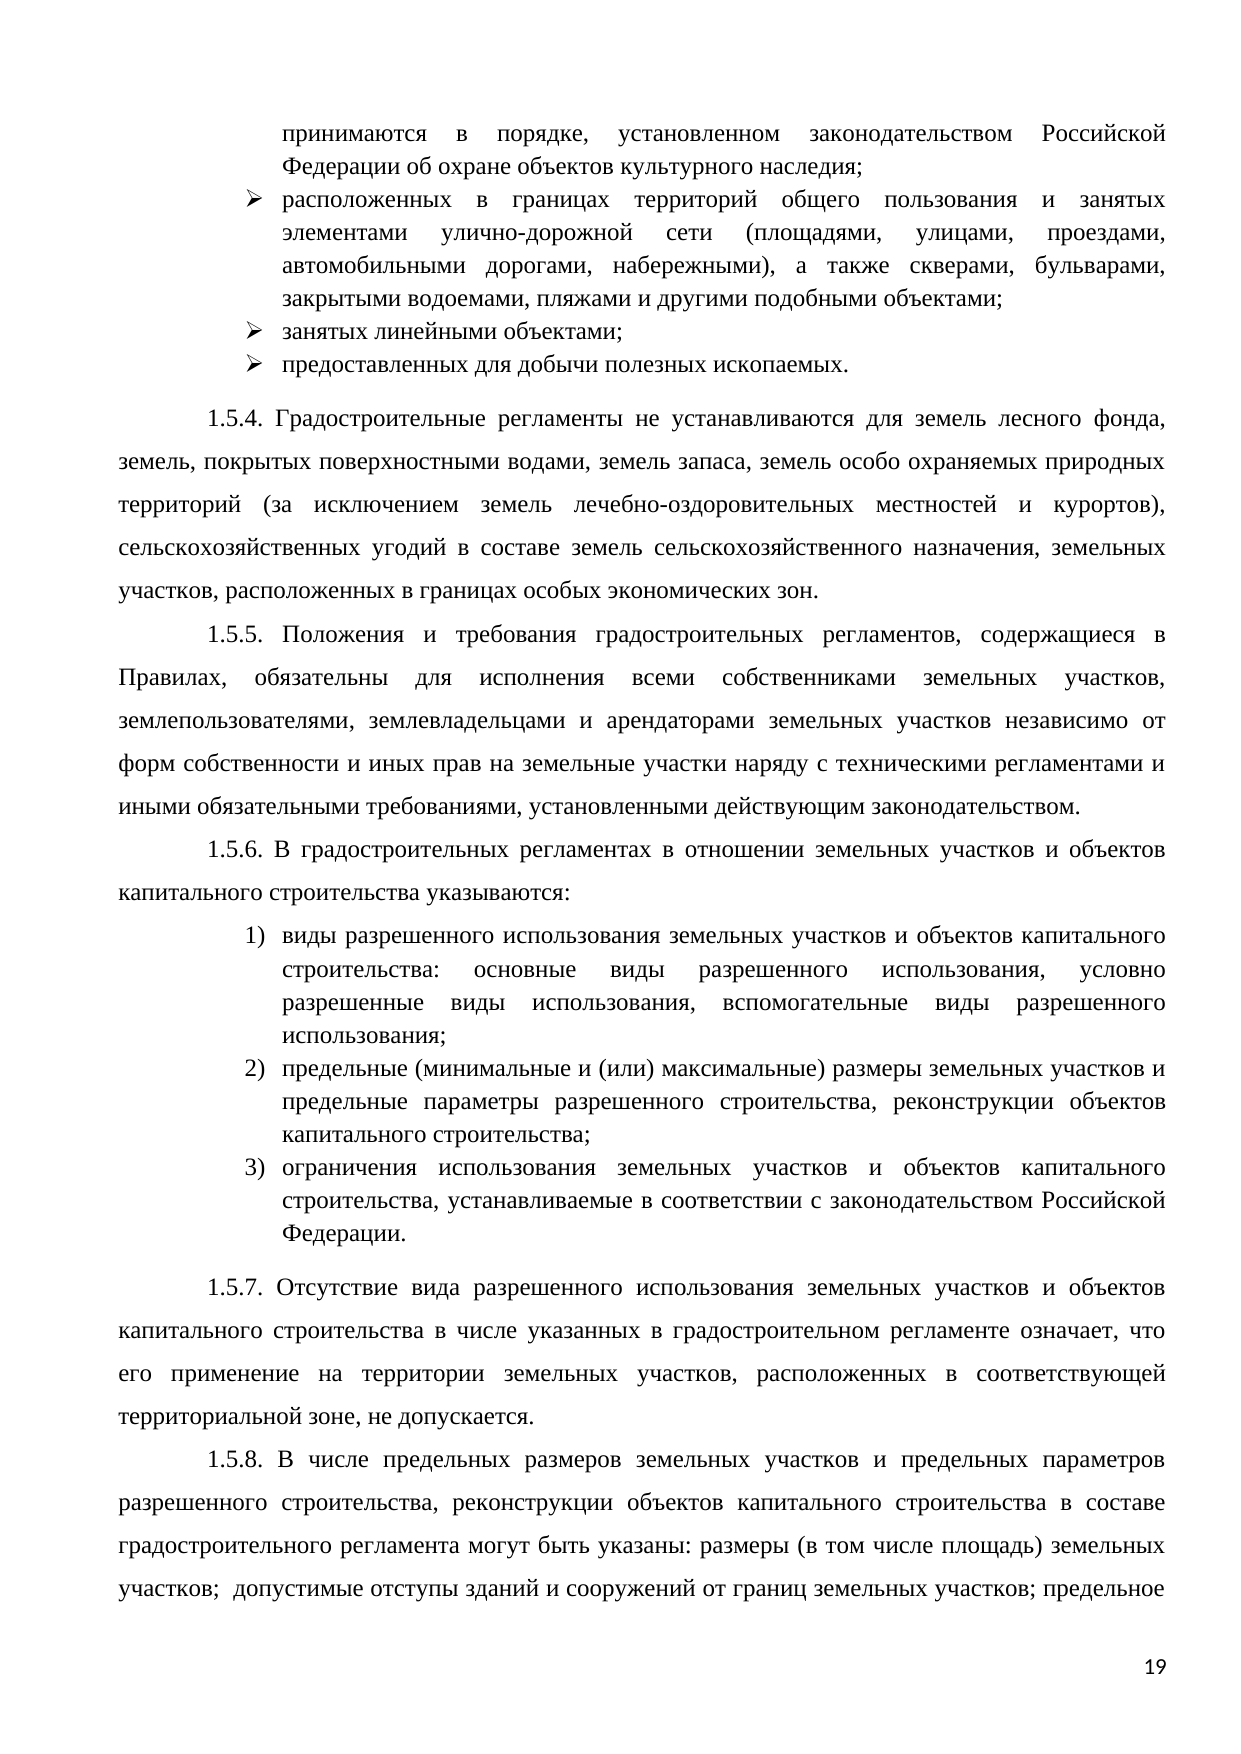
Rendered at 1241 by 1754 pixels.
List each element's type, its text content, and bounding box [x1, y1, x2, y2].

list предоставленных для добычи полезных ископаемых. [244, 349, 1167, 378]
list занятых линейными объектами; [244, 316, 1167, 345]
text 1.5.6. В градостроительных регламентах в отношении земельных участков и объектов капитального строительства указываются: [118, 834, 1167, 906]
text 1.5.4. Градостроительные регламенты не устанавливаются для земель лесного фонда, земель, покрытых поверхностными водами, земель запаса, земель особо охраняемых природных территорий (за исключением земель лечебно-оздоровительных местностей и курортов), сельскохозяйственных угодий в составе земель сельскохозяйственного назначения, земельных участков, расположенных в границах особых экономических зон. [118, 403, 1167, 604]
text 1.5.5. Положения и требования градостроительных регламентов, содержащиеся в Правилах, обязательны для исполнения всеми собственниками земельных участков, землепользователями, землевладельцами и арендаторами земельных участков независимо от форм собственности и иных прав на земельные участки наряду с техническими регламентами и иными обязательными требованиями, установленными действующим законодательством. [118, 619, 1167, 820]
list ограничения использования земельных участков и объектов капитального строительства, устанавливаемые в соответствии с законодательством Российской Федерации. [244, 1152, 1167, 1247]
list расположенных в границах территорий общего пользования и занятых элементами улично-дорожной сети (площадями, улицами, проездами, автомобильными дорогами, набережными), а также скверами, бульварами, закрытыми водоемами, пляжами и другими подобными объектами; [244, 184, 1167, 312]
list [244, 118, 1167, 180]
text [118, 1444, 1167, 1602]
list предельные (минимальные и (или) максимальные) размеры земельных участков и предельные параметры разрешенного строительства, реконструкции объектов капитального строительства; [244, 1053, 1167, 1147]
text 1.5.7. Отсутствие вида разрешенного использования земельных участков и объектов капитального строительства в числе указанных в градостроительном регламенте означает, что его применение на территории земельных участков, расположенных в соответствующей территориальной зоне, не допускается. [118, 1272, 1167, 1430]
list виды разрешенного использования земельных участков и объектов капитального строительства: основные виды разрешенного использования, условно разрешенные виды использования, вспомогательные виды разрешенного использования; [244, 921, 1167, 1048]
